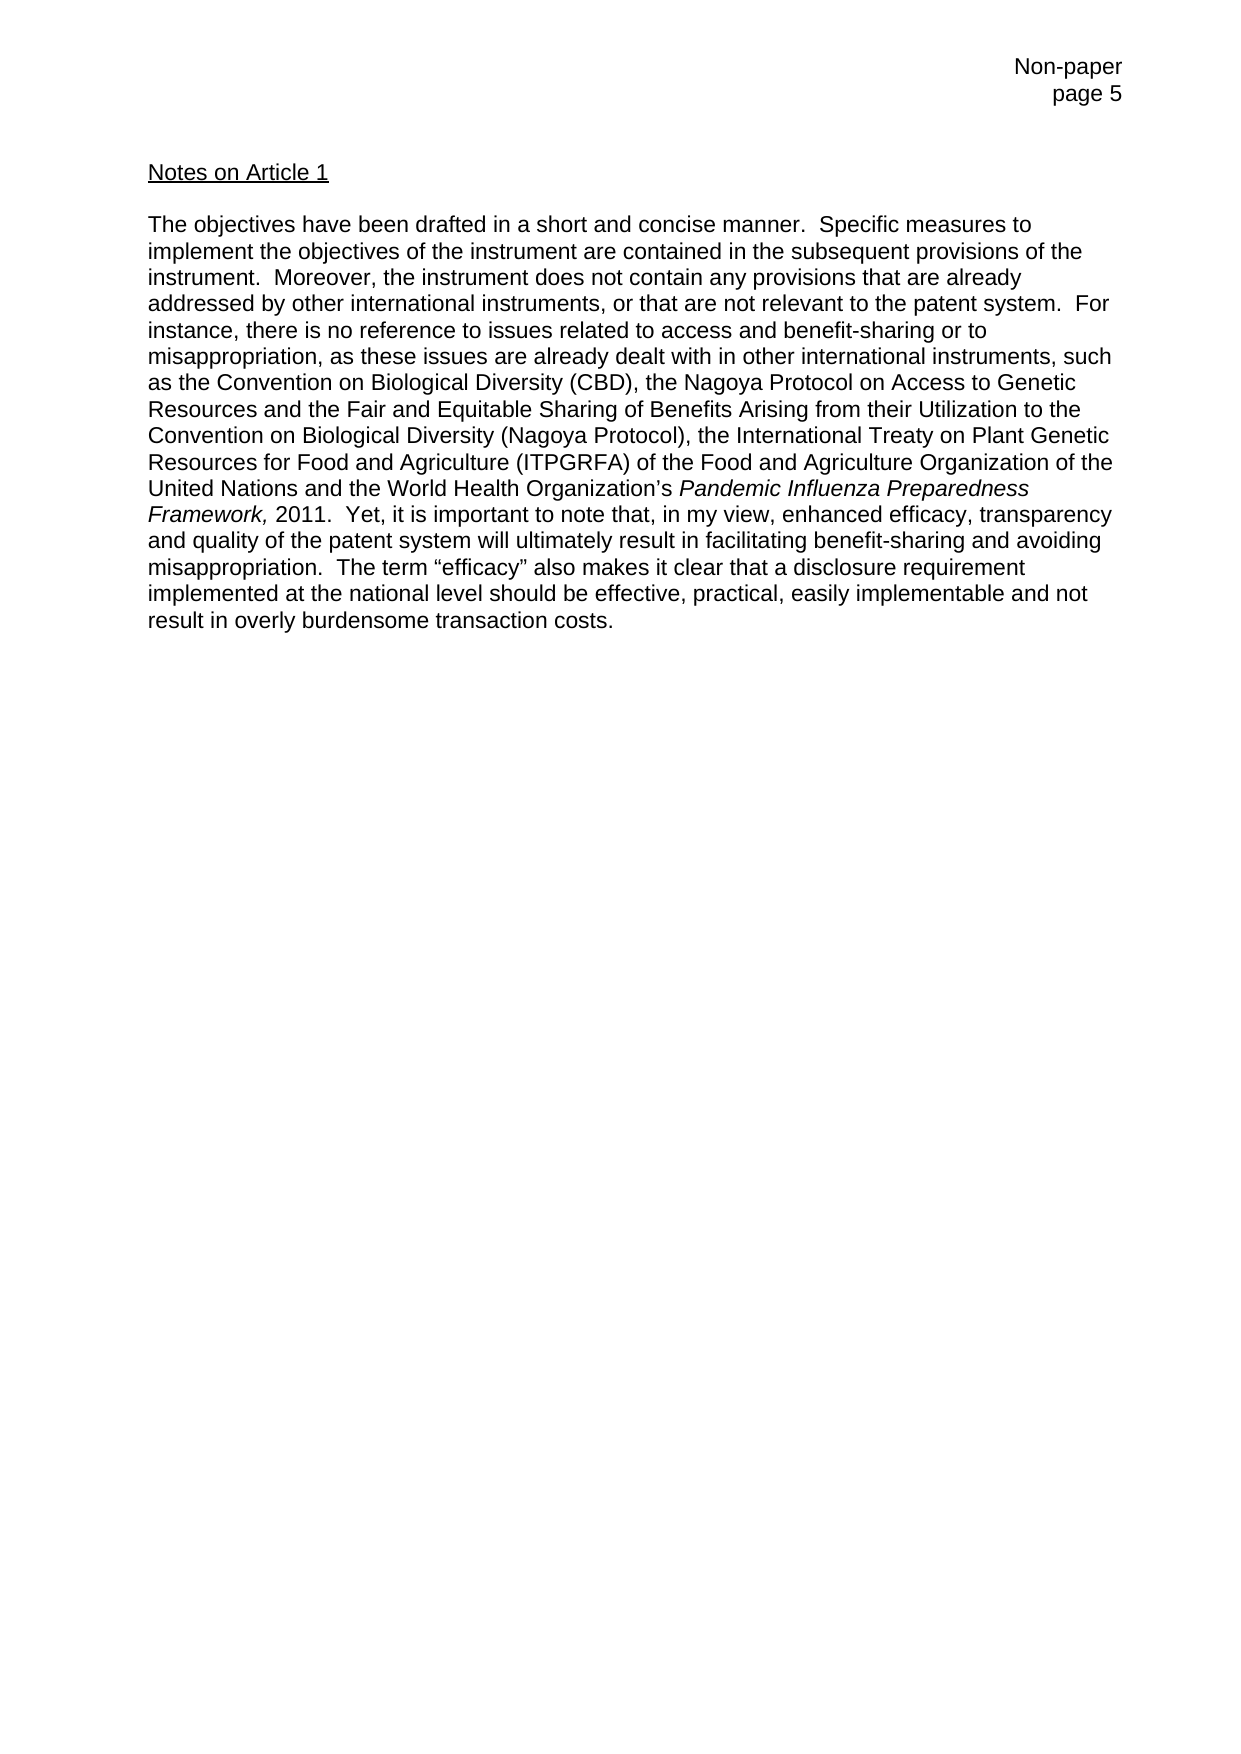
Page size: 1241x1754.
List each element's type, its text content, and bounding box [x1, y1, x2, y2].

text Notes on Article 1 [148, 158, 1122, 185]
text The objectives have been drafted in a short and concise manner. Specific measures to implement the objectives of the instrument are contained in the subsequent provisions of the instrument. Moreover, the instrument does not contain any provisions that are already addressed by other international instruments, or that are not relevant to the patent system. For instance, there is no reference to issues related to access and benefit-sharing or to misappropriation, as these issues are already dealt with in other international instruments, such as the Convention on Biological Diversity (CBD), the Nagoya Protocol on Access to Genetic Resources and the Fair and Equitable Sharing of Benefits Arising from their Utilization to the Convention on Biological Diversity (Nagoya Protocol), the International Treaty on Plant Genetic Resources for Food and Agriculture (ITPGRFA) of the Food and Agriculture Organization of the United Nations and the World Health Organization’s Pandemic Influenza Preparedness Framework, 2011. Yet, it is important to note that, in my view, enhanced efficacy, transparency and quality of the patent system will ultimately result in facilitating benefit-sharing and avoiding misappropriation. The term “efficacy” also makes it clear that a disclosure requirement implemented at the national level should be effective, practical, easily implementable and not result in overly burdensome transaction costs. [148, 211, 1122, 633]
